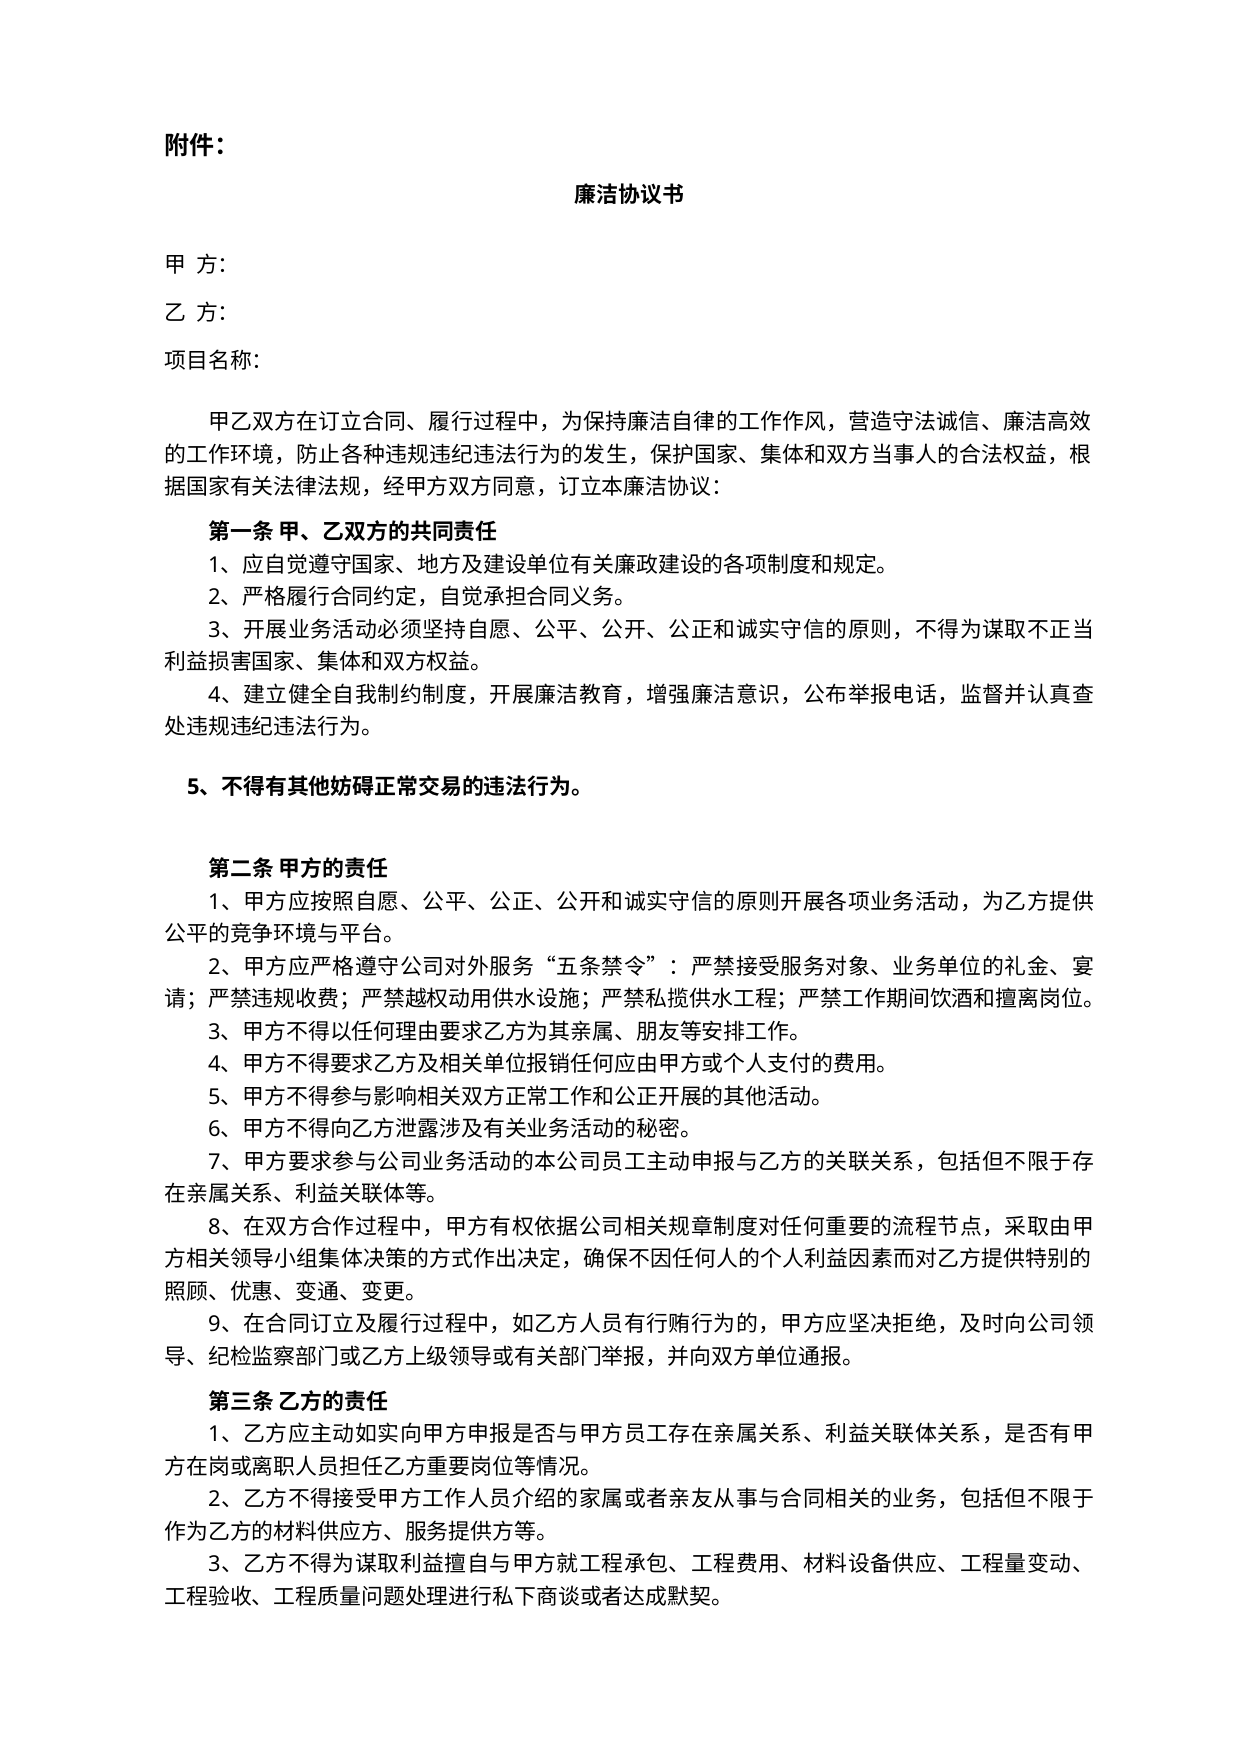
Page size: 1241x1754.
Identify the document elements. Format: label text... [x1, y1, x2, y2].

text 2、乙方不得接受甲方工作人员介绍的家属或者亲友从事与合同相关的业务，包括但不限于作为乙方的材料供应方、服务提供方等。 [164, 1481, 1094, 1546]
text 乙 方： [164, 295, 1094, 327]
text 4、甲方不得要求乙方及相关单位报销任何应由甲方或个人支付的费用。 [164, 1046, 1094, 1078]
text 廉洁协议书 [164, 176, 1094, 209]
text 3、开展业务活动必须坚持自愿、公平、公开、公正和诚实守信的原则，不得为谋取不正当利益损害国家、集体和双方权益。 [164, 611, 1094, 676]
text 4、建立健全自我制约制度，开展廉洁教育，增强廉洁意识，公布举报电话，监督并认真查处违规违纪违法行为。 [164, 676, 1094, 741]
text 2、严格履行合同约定，自觉承担合同义务。 [164, 579, 1094, 611]
subtitle 5、不得有其他妨碍正常交易的违法行为。 [164, 768, 1094, 801]
text 7、甲方要求参与公司业务活动的本公司员工主动申报与乙方的关联关系，包括但不限于存在亲属关系、利益关联体等。 [164, 1143, 1094, 1208]
text 1、乙方应主动如实向甲方申报是否与甲方员工存在亲属关系、利益关联体关系，是否有甲方在岗或离职人员担任乙方重要岗位等情况。 [164, 1416, 1094, 1481]
text 6、甲方不得向乙方泄露涉及有关业务活动的秘密。 [164, 1111, 1094, 1143]
text 1、甲方应按照自愿、公平、公正、公开和诚实守信的原则开展各项业务活动，为乙方提供公平的竞争环境与平台。 [164, 883, 1094, 948]
text 项目名称： [164, 343, 1094, 376]
text 第一条 甲、乙双方的共同责任 [164, 514, 1094, 546]
text 1、应自觉遵守国家、地方及建设单位有关廉政建设的各项制度和规定。 [164, 546, 1094, 579]
text 2、甲方应严格遵守公司对外服务“五条禁令”：严禁接受服务对象、业务单位的礼金、宴请；严禁违规收费；严禁越权动用供水设施；严禁私揽供水工程；严禁工作期间饮酒和擅离岗位。 [164, 948, 1094, 1013]
text 3、乙方不得为谋取利益擅自与甲方就工程承包、工程费用、材料设备供应、工程量变动、工程验收、工程质量问题处理进行私下商谈或者达成默契。 [164, 1546, 1094, 1611]
text 第三条 乙方的责任 [164, 1383, 1094, 1416]
text 甲 方： [164, 246, 1094, 279]
text 5、甲方不得参与影响相关双方正常工作和公正开展的其他活动。 [164, 1078, 1094, 1111]
text 8、在双方合作过程中，甲方有权依据公司相关规章制度对任何重要的流程节点，采取由甲方相关领导小组集体决策的方式作出决定，确保不因任何人的个人利益因素而对乙方提供特别的照顾、优惠、变通、变更。 [164, 1208, 1094, 1306]
text 甲乙双方在订立合同、履行过程中，为保持廉洁自律的工作作风，营造守法诚信、廉洁高效的工作环境，防止各种违规违纪违法行为的发生，保护国家、集体和双方当事人的合法权益，根据国家有关法律法规，经甲方双方同意，订立本廉洁协议： [164, 404, 1094, 501]
text 第二条 甲方的责任 [164, 851, 1094, 883]
text 9、在合同订立及履行过程中，如乙方人员有行贿行为的，甲方应坚决拒绝，及时向公司领导、纪检监察部门或乙方上级领导或有关部门举报，并向双方单位通报。 [164, 1306, 1094, 1371]
text 附件： [164, 111, 1094, 176]
text 3、甲方不得以任何理由要求乙方为其亲属、朋友等安排工作。 [164, 1013, 1094, 1046]
